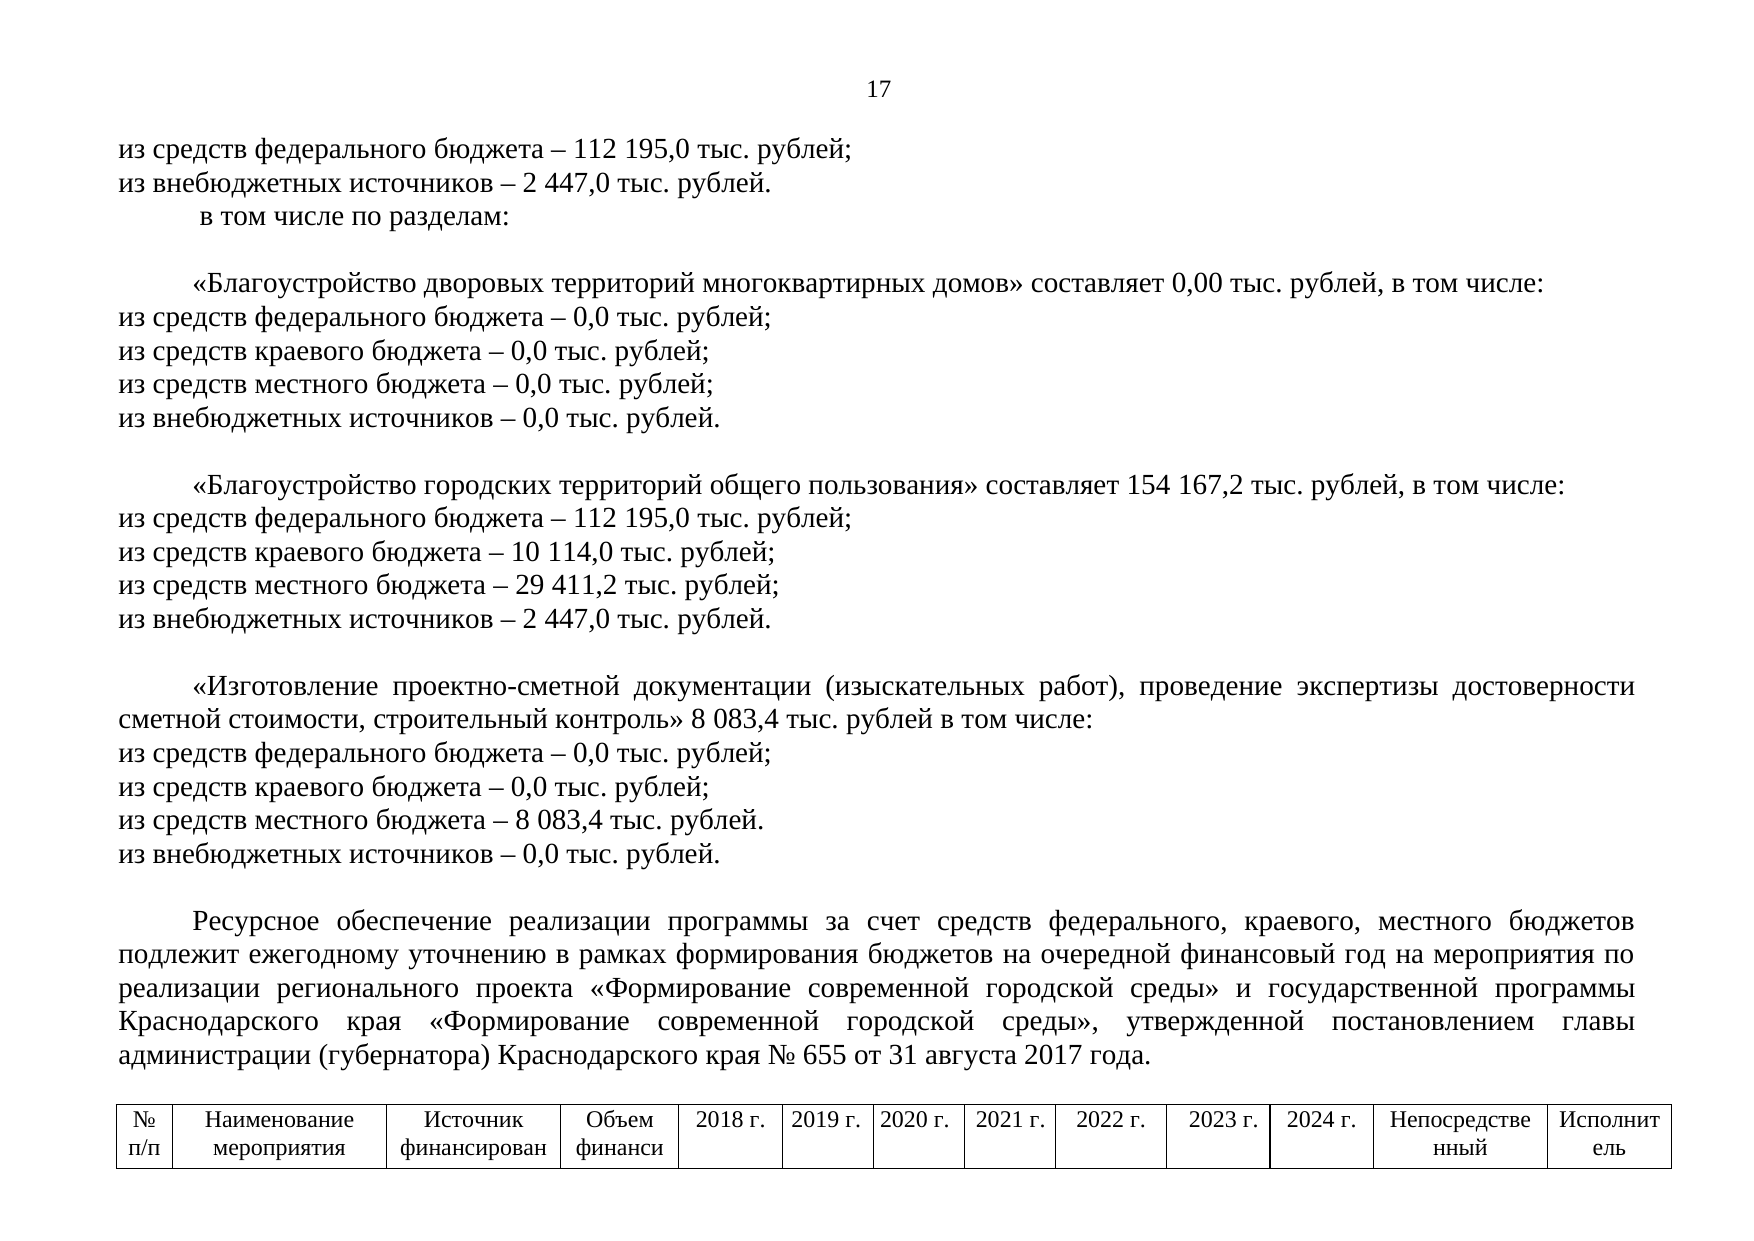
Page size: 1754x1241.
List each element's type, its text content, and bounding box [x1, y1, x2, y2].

text «Изготовление проектно-сметной документации (изыскательных работ), проведение экспертизы достоверности сметной стоимости, строительный контроль» 8 083,4 тыс. рублей в том числе: [118, 668, 1636, 735]
table_header 2021 г. [965, 1105, 1055, 1168]
text из средств местного бюджета – 8 083,4 тыс. рублей. [118, 802, 1636, 836]
text из средств федерального бюджета – 0,0 тыс. рублей; [118, 735, 1636, 769]
text «Благоустройство городских территорий общего пользования» составляет 154 167,2 тыс. рублей, в том числе: [118, 467, 1636, 500]
text из средств местного бюджета – 0,0 тыс. рублей; [118, 366, 1636, 400]
table_header 2022 г. [1056, 1105, 1166, 1168]
table_header № п/п [117, 1105, 172, 1168]
table_header Исполнитель программных мероприятий [1548, 1105, 1671, 1168]
text из внебюджетных источников – 0,0 тыс. рублей. [118, 836, 1639, 869]
table_header 2024 г. [1271, 1105, 1373, 1168]
text из внебюджетных источников – 2 447,0 тыс. рублей. [118, 165, 1639, 198]
text из средств краевого бюджета – 0,0 тыс. рублей; [118, 333, 1636, 366]
table_header Непосредственный результат реализации мероприя тий [1374, 1105, 1547, 1168]
table_header 2020 г. [874, 1105, 964, 1168]
text Ресурсное обеспечение реализации программы за счет средств федерального, краевого, местного бюджетов подлежит ежегодному уточнению в рамках формирования бюджетов на очередной финансовый год на мероприятия по реализации регионального проекта «Формирование современной городской среды» и государственной программы Краснодарского края «Формирование современной городской среды», утвержденной постановлением главы администрации (губернатора) Краснодарского края № 655 от 31 августа 2017 года. [118, 903, 1636, 1071]
table_header Источник финансирования [387, 1105, 560, 1168]
text из средств федерального бюджета – 112 195,0 тыс. рублей; [118, 131, 1639, 165]
text из средств краевого бюджета – 0,0 тыс. рублей; [118, 769, 1636, 802]
table_header 2019 г. [783, 1105, 873, 1168]
table_header Наименование мероприятия [173, 1105, 386, 1168]
text из средств местного бюджета – 29 411,2 тыс. рублей; [118, 567, 1636, 601]
text из внебюджетных источников – 0,0 тыс. рублей. [118, 400, 1639, 433]
text из средств краевого бюджета – 10 114,0 тыс. рублей; [118, 534, 1636, 567]
table_header 2018 г. [679, 1105, 782, 1168]
table_header Объем финансирования (тыс.рублей) [561, 1105, 678, 1168]
text из внебюджетных источников – 2 447,0 тыс. рублей. [118, 601, 1636, 634]
text из средств федерального бюджета – 112 195,0 тыс. рублей; [118, 500, 1636, 534]
text «Благоустройство дворовых территорий многоквартирных домов» составляет 0,00 тыс. рублей, в том числе: [118, 266, 1636, 299]
text в том числе по разделам: [118, 198, 1636, 232]
text из средств федерального бюджета – 0,0 тыс. рублей; [118, 299, 1636, 333]
table_header 2023 г. [1167, 1105, 1269, 1168]
